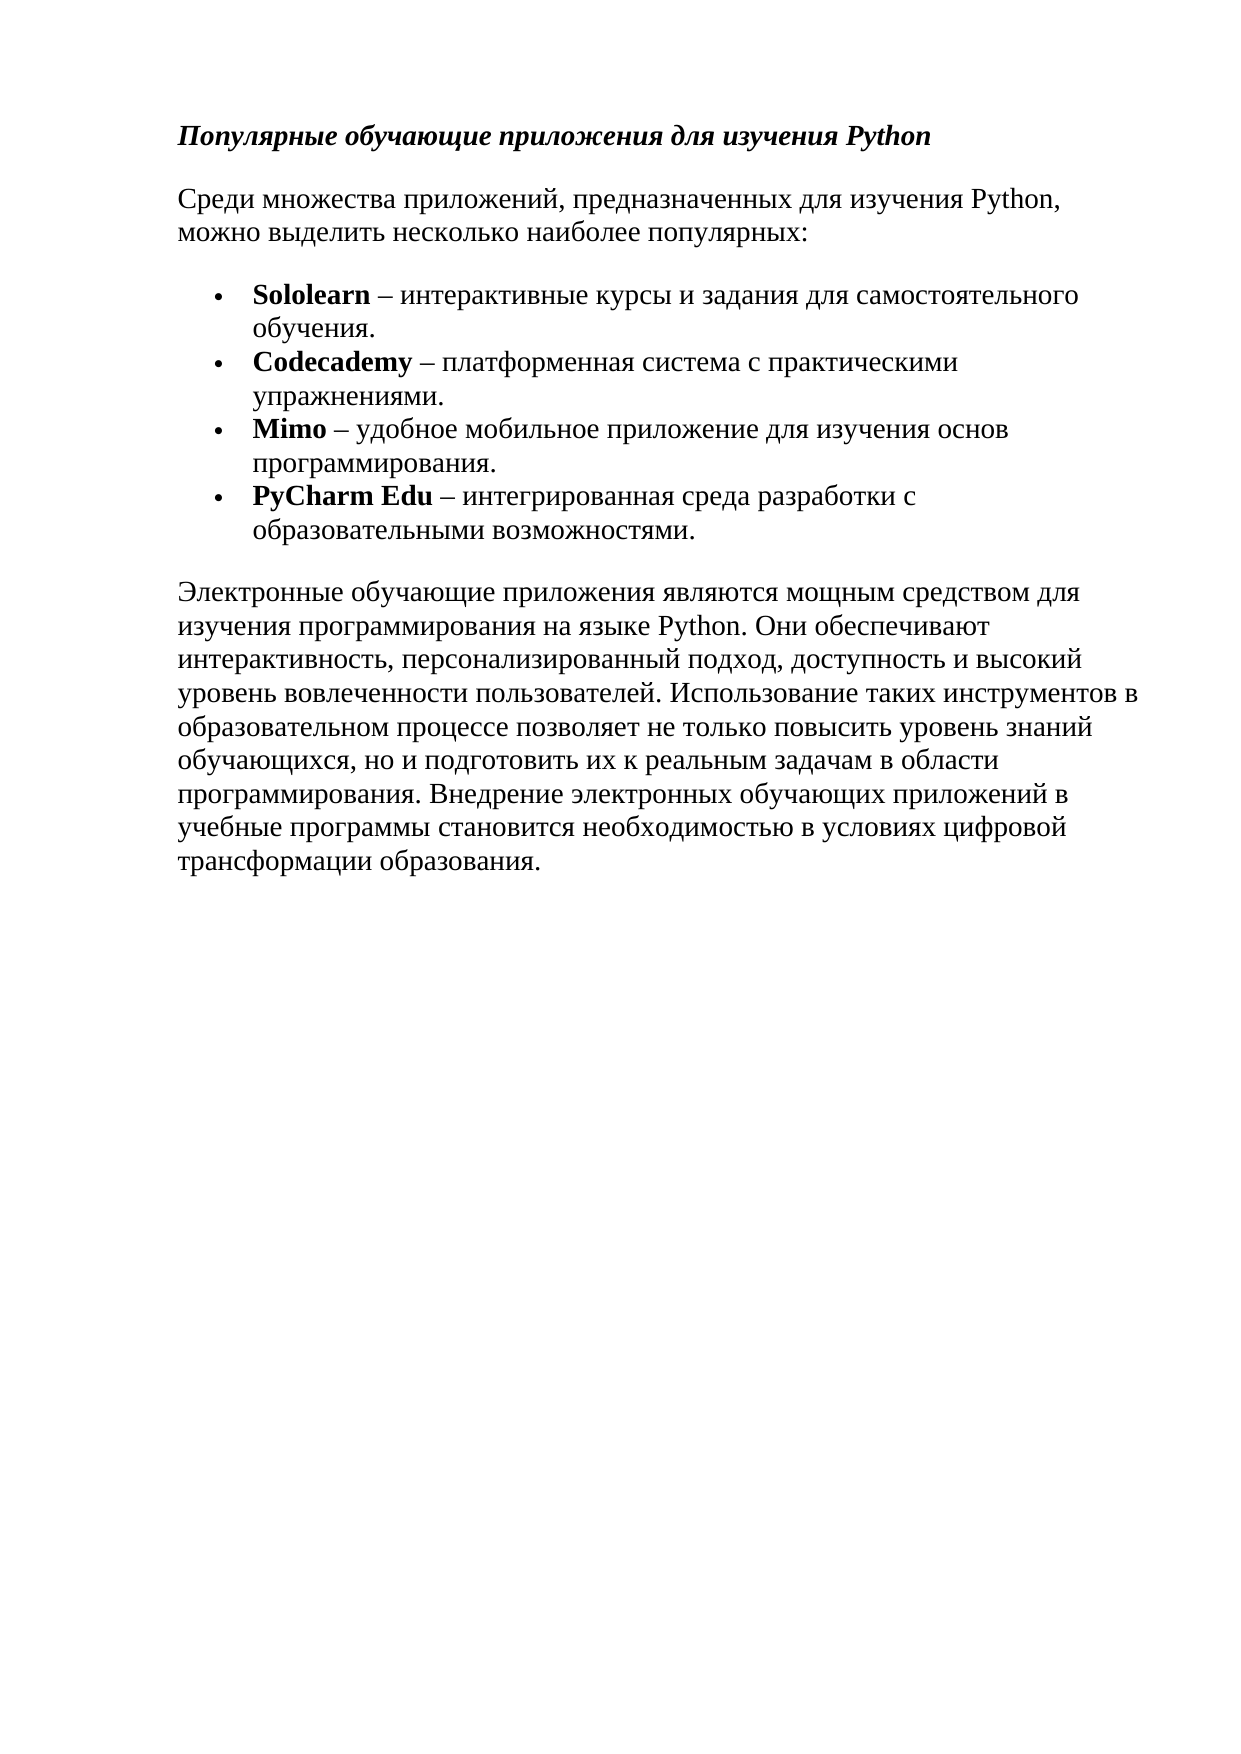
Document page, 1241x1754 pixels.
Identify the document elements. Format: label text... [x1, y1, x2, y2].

list Mimo – удобное мобильное приложение для изучения основ программирования. [215, 411, 1152, 478]
list Codecademy – платформенная система с практическими упражнениями. [215, 344, 1152, 411]
list PyCharm Edu – интегрированная среда разработки с образовательными возможностями. [215, 478, 1152, 545]
text Среди множества приложений, предназначенных для изучения Python, можно выделить несколько наиболее популярных: [177, 181, 1152, 248]
text Электронные обучающие приложения являются мощным средством для изучения программирования на языке Python. Они обеспечивают интерактивность, персонализированный подход, доступность и высокий уровень вовлеченности пользователей. Использование таких инструментов в образовательном процессе позволяет не только повысить уровень знаний обучающихся, но и подготовить их к реальным задачам в области программирования. Внедрение электронных обучающих приложений в учебные программы становится необходимостью в условиях цифровой трансформации образования. [177, 574, 1152, 876]
list Sololearn – интерактивные курсы и задания для самостоятельного обучения. [215, 277, 1152, 344]
text Популярные обучающие приложения для изучения Python [177, 118, 1152, 152]
